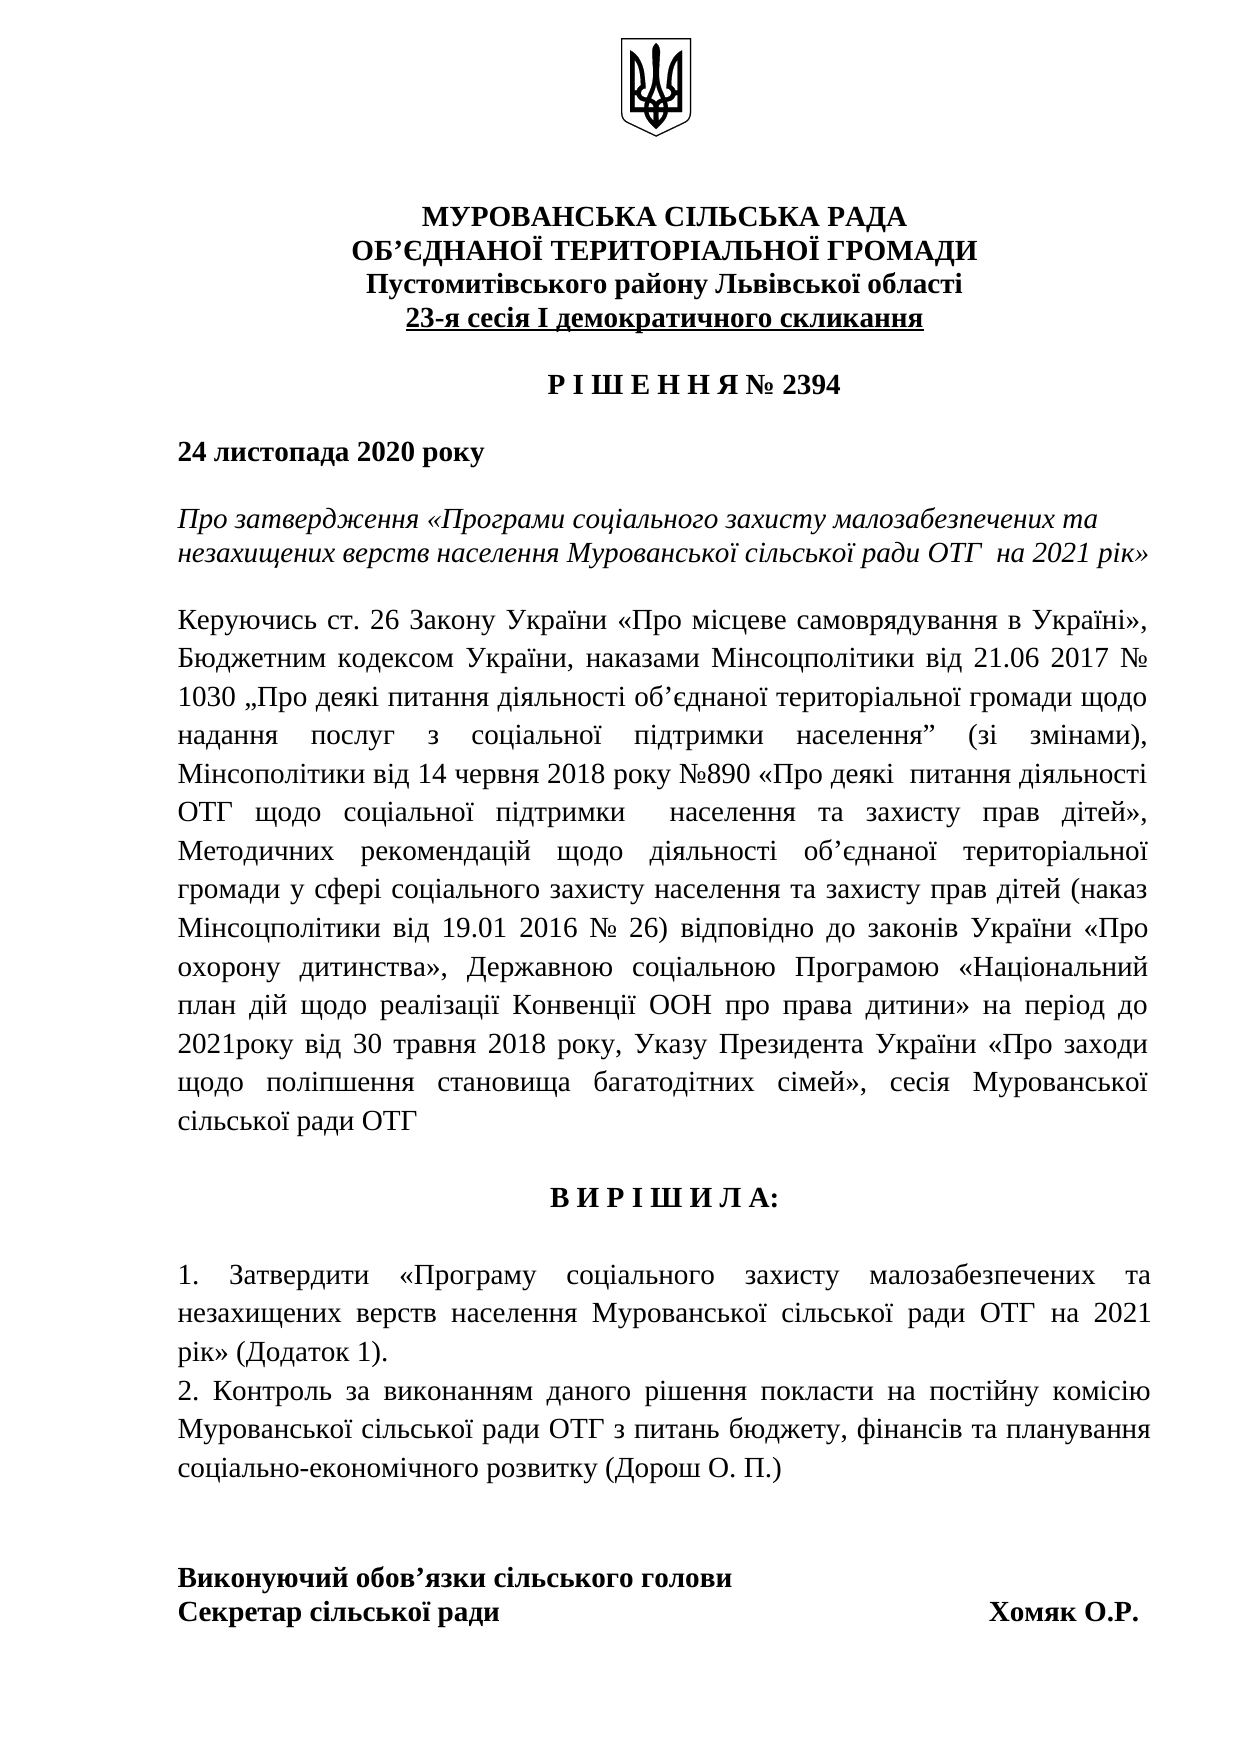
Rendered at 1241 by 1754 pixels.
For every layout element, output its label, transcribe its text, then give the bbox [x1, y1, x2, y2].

text Виконуючий обов’язки сільського голови [177, 1560, 1152, 1594]
text Пустомитівського району Львівської області [177, 266, 1152, 300]
text МУРОВАНСЬКА СІЛЬСЬКА РАДА [177, 199, 1152, 233]
text Р І Ш Е Н Н Я № 2394 [177, 367, 1211, 401]
text 23-я сесія І демократичного скликання [177, 300, 1152, 333]
text В И Р І Ш И Л А: [177, 1180, 1152, 1213]
text 2. Контроль за виконанням даного рішення покласти на постійну комісію Мурованської сільської ради ОТГ з питань бюджету, фінансів та планування соціально-економічного розвитку (Дорош О. П.) [177, 1373, 1152, 1483]
text Керуючись ст. 26 Закону України «Про місцеве самоврядування в Україні», Бюджетним кодексом України, наказами Мінсоцполітики від 21.06 2017 № 1030 „Про деякі питання діяльності об’єднаної територіальної громади щодо надання послуг з соціальної підтримки населення” (зі змінами), Мінсополітики від 14 червня 2018 року №890 «Про деякі питання діяльності ОТГ щодо соціальної підтримки населення та захисту прав дітей», Методичних рекомендацій щодо діяльності об’єднаної територіальної громади у сфері соціального захисту населення та захисту прав дітей (наказ Мінсоцполітики від 19.01 2016 № 26) відповідно до законів України «Про охорону дитинства», Державною соціальною Програмою «Національний план дій щодо реалізації Конвенції ООН про права дитини» на період до 2021року від 30 травня 2018 року, Указу Президента України «Про заходи щодо поліпшення становища багатодітних сімей», сесія Мурованської сільської ради ОТГ [177, 602, 1149, 1136]
text 1. Затвердити «Програму соціального захисту малозабезпечених та незахищених верств населення Мурованської сільської ради ОТГ на 2021 рік» (Додаток 1). [177, 1257, 1152, 1368]
text 24 листопада 2020 року [177, 434, 1152, 468]
text ОБ’ЄДНАНОЇ ТЕРИТОРІАЛЬНОЇ ГРОМАДИ [177, 233, 1152, 266]
text Секретар сільської ради Хомяк О.Р. [177, 1594, 1152, 1627]
text Про затвердження «Програми соціального захисту малозабезпечених та незахищених верств населення Мурованської сільської ради ОТГ на 2021 рік» [177, 501, 1152, 568]
